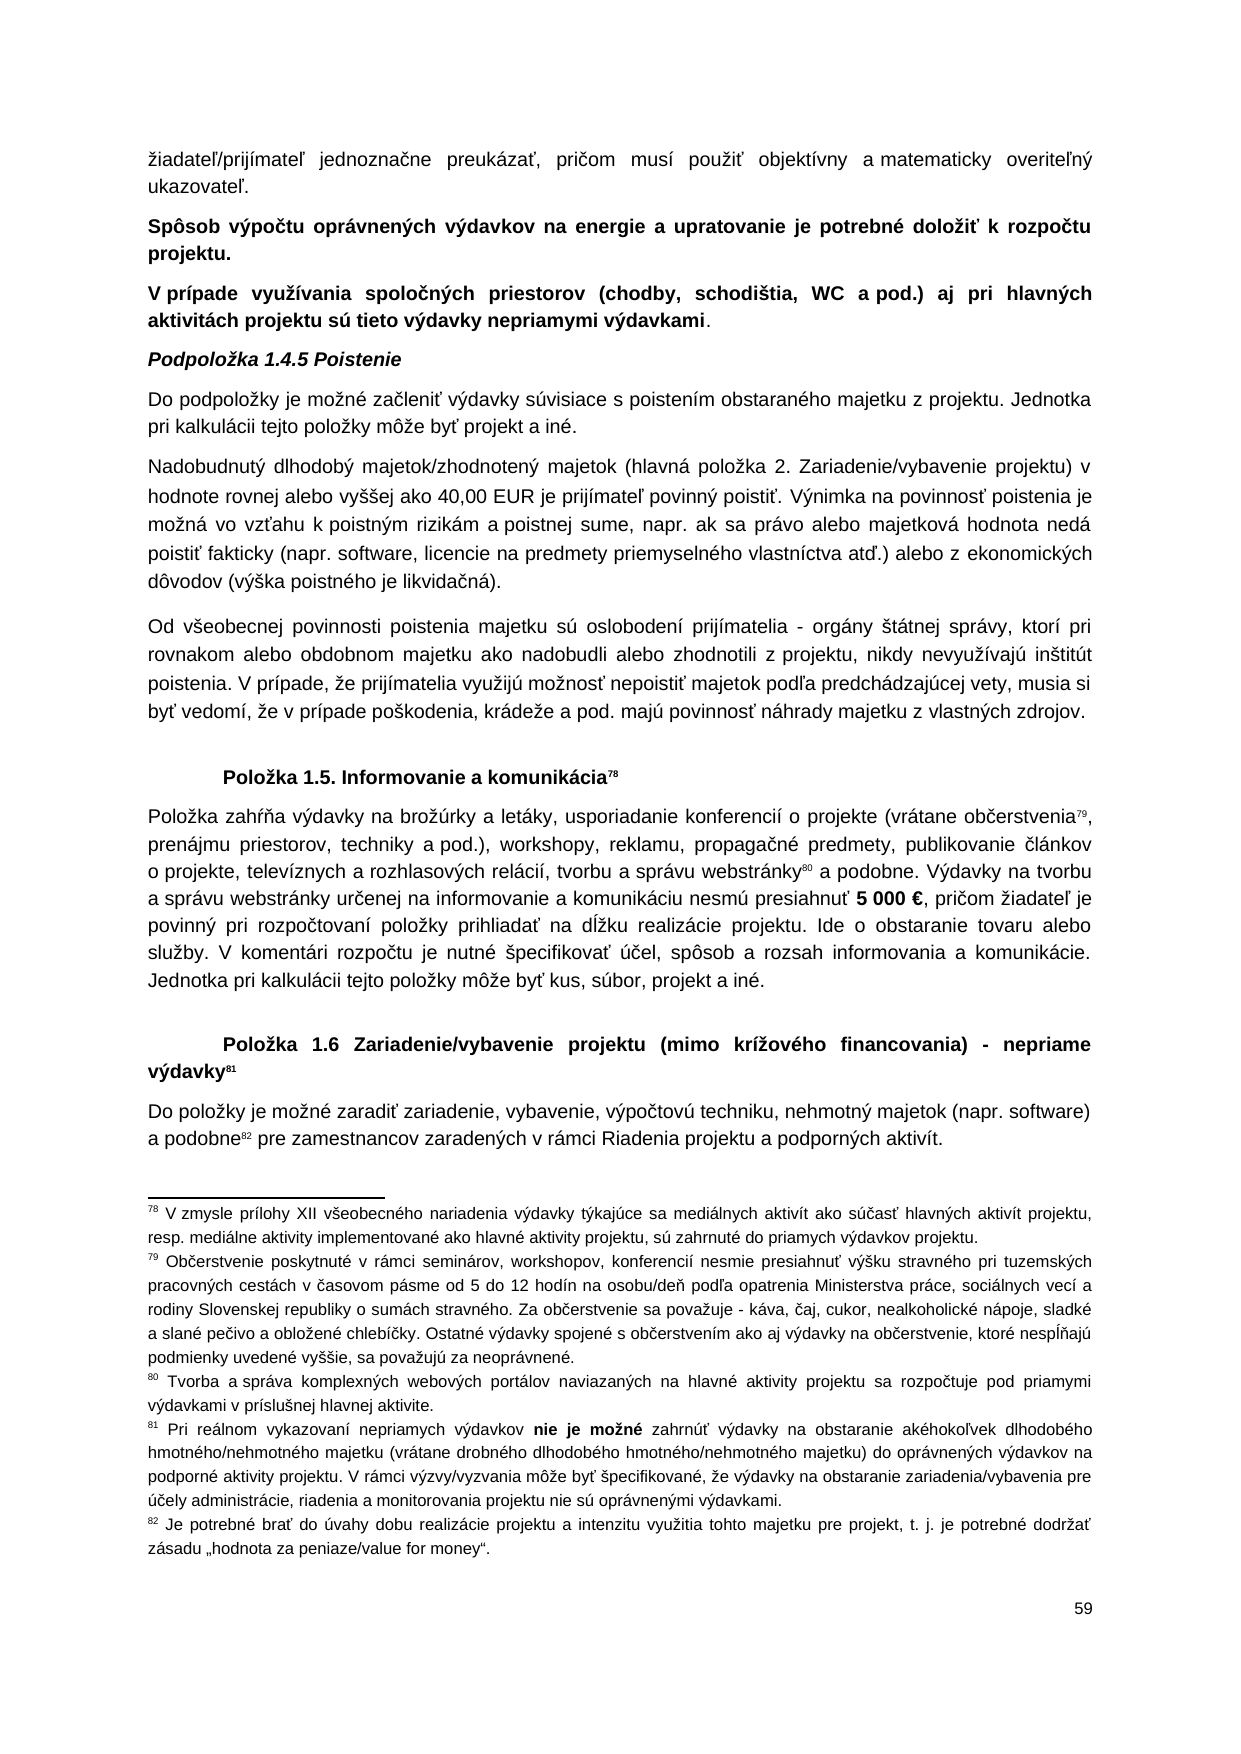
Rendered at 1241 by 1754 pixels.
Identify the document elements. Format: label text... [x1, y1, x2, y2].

text V prípade, že žiadateľ/prijímateľ okrem aktivít vykonávaných v rámci projektu uskutočňuje aj činnosť mimo projektu a/alebo ak pri výdavkoch na energie a upratovanie, ktoré sa využívajú spoločne pre riadenie, administráciu a zároveň odborný personál projektu, si žiadateľ/prijímateľ výdavky na energie a upratovanie využívané na hlavné aktivity projektu bude rozpočtovať osobitne v rámci hlavných aktivít, môže si nárokovať iba pomernú časť výdavkov na energie a upratovanie. Spôsob výpočtu tejto pomernej časti musí žiadateľ/prijímateľ jednoznačne preukázať, pričom musí použiť objektívny a matematicky overiteľný ukazovateľ. [148, 148, 1092, 198]
text Do položky je možné zaradiť zariadenie, vybavenie, výpočtovú techniku, nehmotný majetok (napr. software) a podobne pre zamestnancov zaradených v rámci Riadenia projektu a podporných aktivít. [148, 1100, 1092, 1150]
text Do podpoložky je možné začleniť výdavky súvisiace s poistením obstaraného majetku z projektu. Jednotka pri kalkulácii tejto položky môže byť projekt a iné. [148, 388, 1092, 438]
text V prípade využívania spoločných priestorov (chodby, schodištia, WC a pod.) aj pri hlavných aktivitách projektu sú tieto výdavky nepriamymi výdavkami. [148, 281, 1092, 331]
text Položka 1.6 Zariadenie/vybavenie projektu (mimo krížového financovania) - nepriame výdavky [148, 1033, 1092, 1083]
text Od všeobecnej povinnosti poistenia majetku sú oslobodení prijímatelia - orgány štátnej správy, ktorí pri rovnakom alebo obdobnom majetku ako nadobudli alebo zhodnotili z projektu, nikdy nevyužívajú inštitút poistenia. V prípade, že prijímatelia využijú možnosť nepoistiť majetok podľa predchádzajúcej vety, musia si byť vedomí, že v prípade poškodenia, krádeže a pod. majú povinnosť náhrady majetku z vlastných zdrojov. [148, 615, 1092, 722]
text Podpoložka 1.4.5 Poistenie [148, 348, 1092, 371]
text Nadobudnutý dlhodobý majetok/zhodnotený majetok (hlavná položka 2. Zariadenie/vybavenie projektu) v hodnote rovnej alebo vyššej ako 40,00 EUR je prijímateľ povinný poistiť. Výnimka na povinnosť poistenia je možná vo vzťahu k poistným rizikám a poistnej sume, napr. ak sa právo alebo majetková hodnota nedá poistiť fakticky (napr. software, licencie na predmety priemyselného vlastníctva atď.) alebo z ekonomických dôvodov (výška poistného je likvidačná). [148, 455, 1092, 592]
text Položka 1.5. Informovanie a komunikácia [148, 766, 1092, 788]
text Položka zahŕňa výdavky na brožúrky a letáky, usporiadanie konferencií o projekte (vrátane občerstvenia, prenájmu priestorov, techniky a pod.), workshopy, reklamu, propagačné predmety, publikovanie článkov o projekte, televíznych a rozhlasových relácií, tvorbu a správu webstránky a podobne. Výdavky na tvorbu a správu webstránky určenej na informovanie a komunikáciu nesmú presiahnuť 5 000 €, pričom žiadateľ je povinný pri rozpočtovaní položky prihliadať na dĺžku realizácie projektu. Ide o obstaranie tovaru alebo služby. V komentári rozpočtu je nutné špecifikovať účel, spôsob a rozsah informovania a komunikácie. Jednotka pri kalkulácii tejto položky môže byť kus, súbor, projekt a iné. [148, 805, 1092, 991]
text Spôsob výpočtu oprávnených výdavkov na energie a upratovanie je potrebné doložiť k rozpočtu projektu. [148, 214, 1092, 264]
